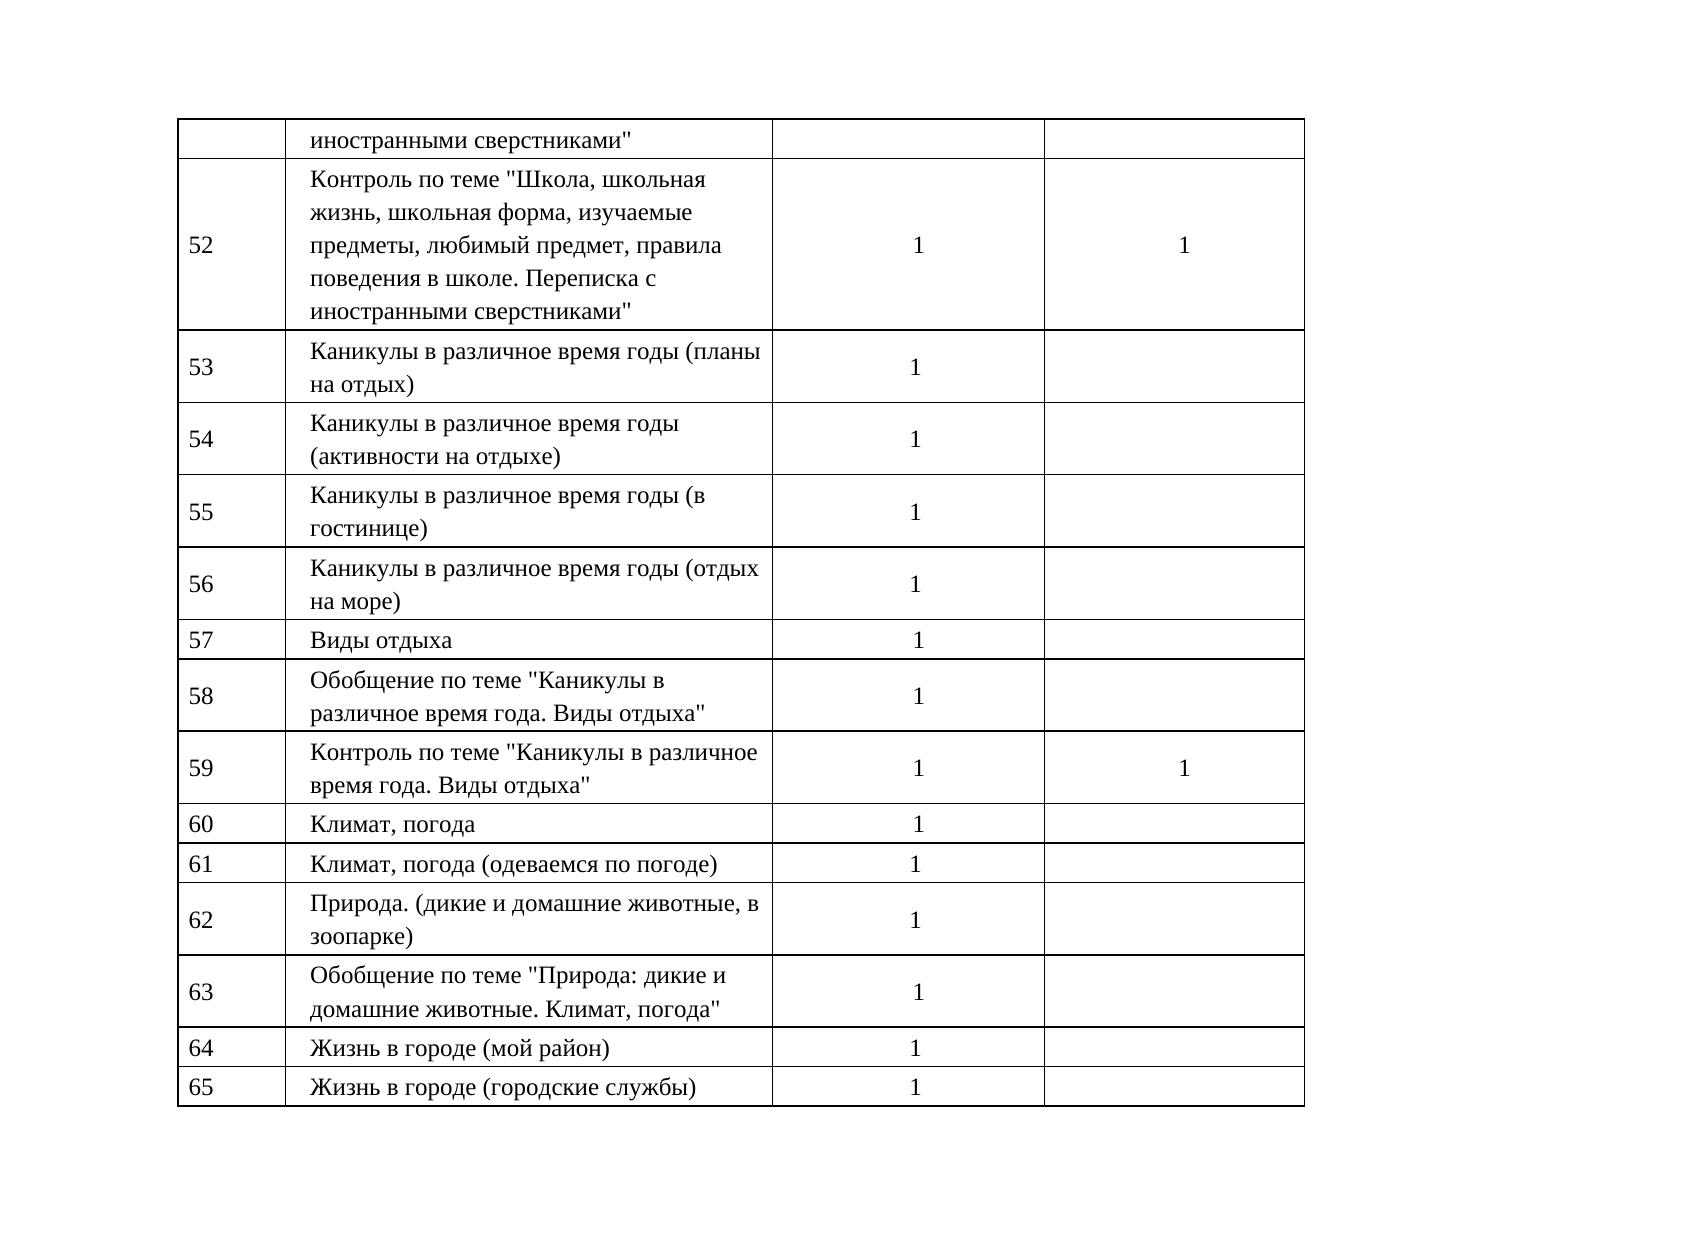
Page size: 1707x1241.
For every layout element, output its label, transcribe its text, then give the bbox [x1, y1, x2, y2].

table_cell Каникулы в различное время годы (в гостинице) [286, 475, 772, 546]
table_cell 62 [179, 883, 285, 954]
table_cell Виды отдыха [286, 620, 772, 658]
table_cell Обобщение по теме "Природа: дикие и домашние животные. Климат, погода" [286, 956, 772, 1026]
table_cell 54 [179, 403, 285, 474]
table_cell [1045, 620, 1304, 658]
table_cell 53 [179, 331, 285, 401]
table_cell [1045, 956, 1304, 1026]
table_cell 1 [773, 620, 1044, 658]
table_cell 64 [179, 1028, 285, 1066]
table_cell [1045, 1067, 1304, 1105]
table_cell Контроль по теме "Школа, школьная жизнь, школьная форма, изучаемые предметы, любимый предмет, правила поведения в школе. Переписка с иностранными сверстниками" [286, 159, 772, 329]
table_cell Климат, погода [286, 804, 772, 842]
table_cell 65 [179, 1067, 285, 1105]
table_cell 1 [773, 1067, 1044, 1105]
table_cell Каникулы в различное время годы (активности на отдыхе) [286, 403, 772, 474]
table_cell [1045, 403, 1304, 474]
table_cell 1 [773, 804, 1044, 842]
table_cell 58 [179, 660, 285, 730]
table_cell 56 [179, 548, 285, 618]
table_cell Климат, погода (одеваемся по погоде) [286, 844, 772, 881]
table_cell 1 [773, 1028, 1044, 1066]
table_cell [1045, 844, 1304, 881]
table_cell [1045, 475, 1304, 546]
table_cell Природа. (дикие и домашние животные, в зоопарке) [286, 883, 772, 954]
table_cell [1045, 120, 1304, 157]
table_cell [286, 120, 772, 157]
table_cell 1 [773, 732, 1044, 803]
table_cell 51 [179, 120, 285, 157]
table_cell 1 [773, 120, 1044, 157]
table_cell Жизнь в городе (городские службы) [286, 1067, 772, 1105]
table_cell Каникулы в различное время годы (отдых на море) [286, 548, 772, 618]
table_cell [1045, 883, 1304, 954]
table_cell [1045, 660, 1304, 730]
table_cell 1 [773, 331, 1044, 401]
table_cell Обобщение по теме "Каникулы в различное время года. Виды отдыха" [286, 660, 772, 730]
table_cell 63 [179, 956, 285, 1026]
table_cell 61 [179, 844, 285, 881]
table_cell Каникулы в различное время годы (планы на отдых) [286, 331, 772, 401]
table_cell 52 [179, 159, 285, 329]
table_cell 1 [773, 844, 1044, 881]
table_cell 1 [1045, 732, 1304, 803]
table_cell 1 [1045, 159, 1304, 329]
table_cell 1 [773, 548, 1044, 618]
table_cell 1 [773, 883, 1044, 954]
table_cell 1 [773, 660, 1044, 730]
table_cell Жизнь в городе (мой район) [286, 1028, 772, 1066]
table_cell [1045, 804, 1304, 842]
table_cell [1045, 331, 1304, 401]
table_cell 59 [179, 732, 285, 803]
table_cell 57 [179, 620, 285, 658]
table_cell 1 [773, 956, 1044, 1026]
table_cell 1 [773, 403, 1044, 474]
table_cell Контроль по теме "Каникулы в различное время года. Виды отдыха" [286, 732, 772, 803]
table_cell [1045, 1028, 1304, 1066]
table_cell 55 [179, 475, 285, 546]
table_cell 1 [773, 475, 1044, 546]
table_cell 1 [773, 159, 1044, 329]
table_cell 60 [179, 804, 285, 842]
table_cell [1045, 548, 1304, 618]
